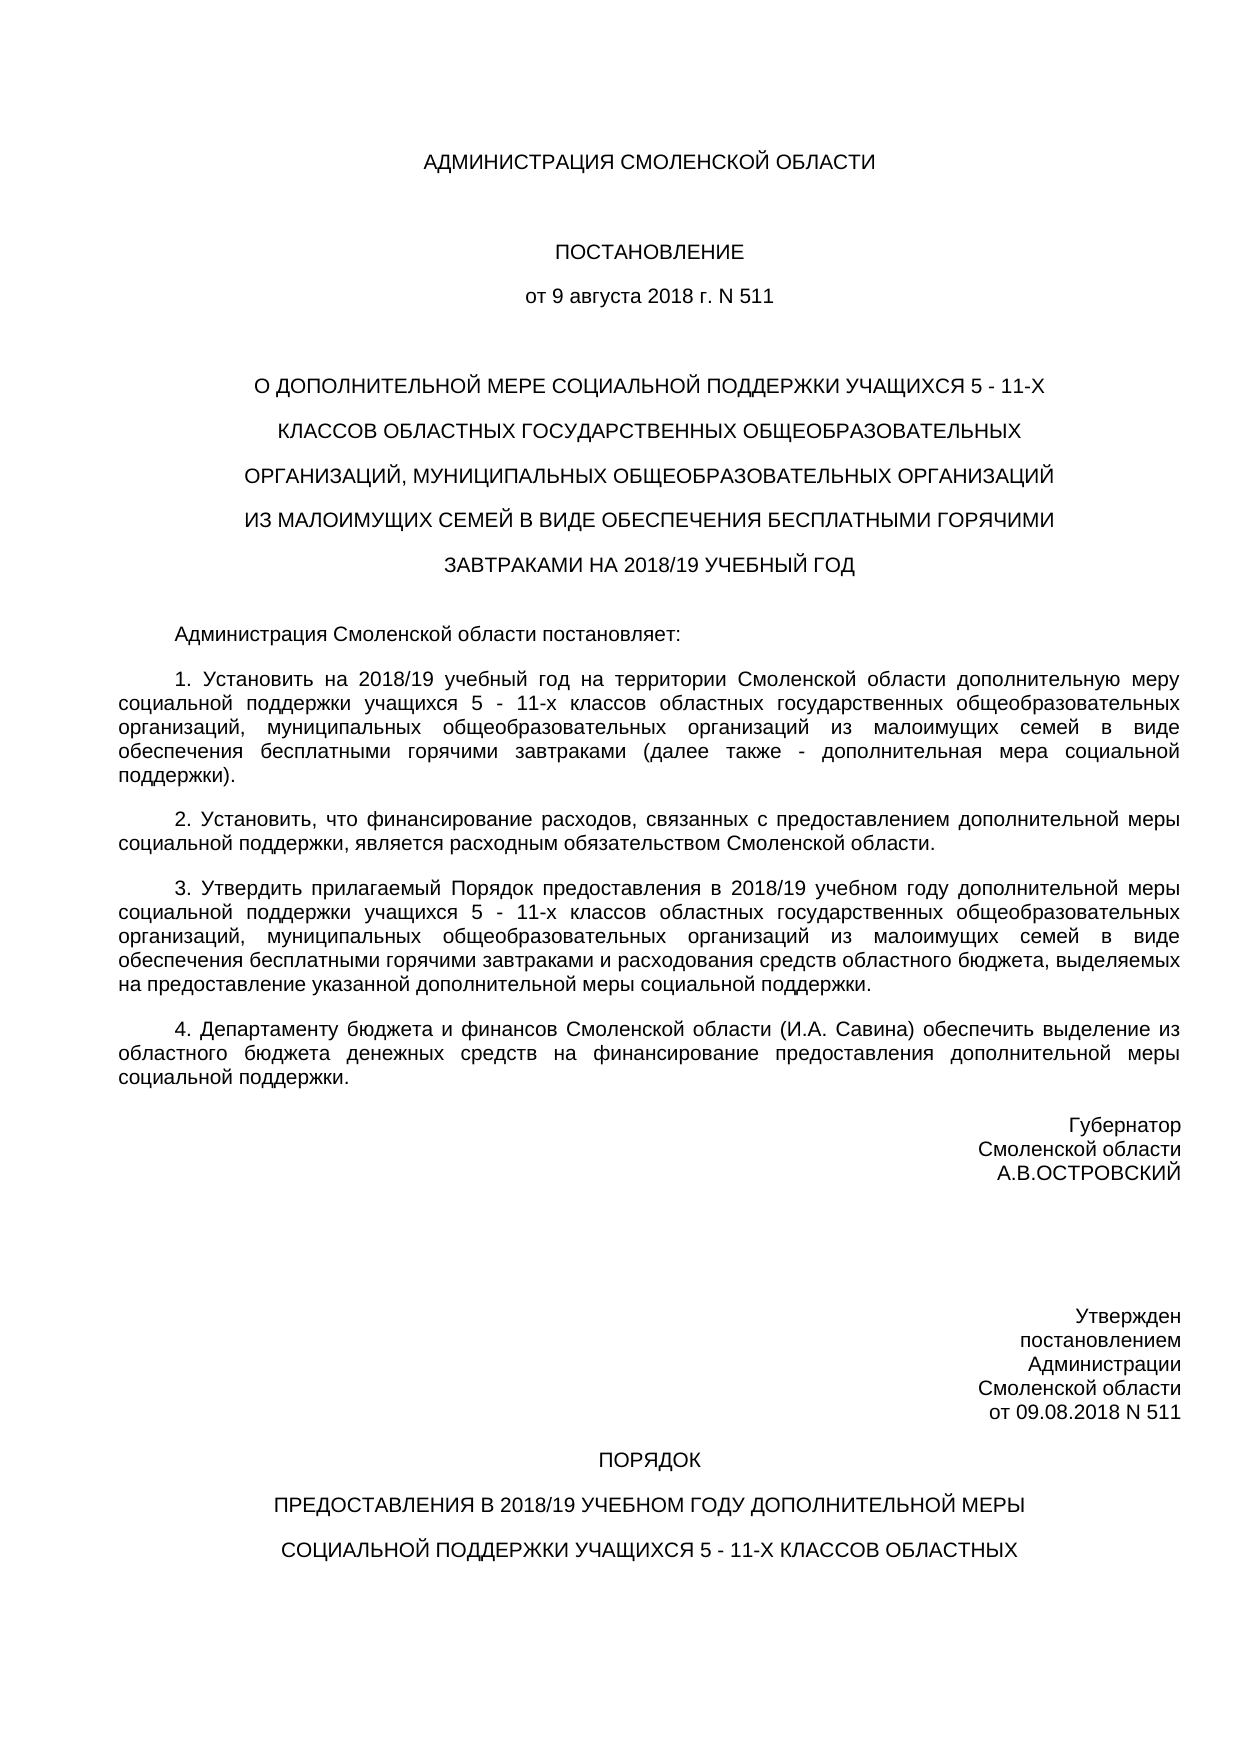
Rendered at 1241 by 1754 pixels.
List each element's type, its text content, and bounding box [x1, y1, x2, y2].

text Смоленской области [118, 1136, 1181, 1160]
text 3. Утвердить прилагаемый Порядок предоставления в 2018/19 учебном году дополнительной меры социальной поддержки учащихся 5 - 11-х классов областных государственных общеобразовательных организаций, муниципальных общеобразовательных организаций из малоимущих семей в виде обеспечения бесплатными горячими завтраками и расходования средств областного бюджета, выделяемых на предоставление указанной дополнительной меры социальной поддержки. [118, 876, 1181, 996]
text О ДОПОЛНИТЕЛЬНОЙ МЕРЕ СОЦИАЛЬНОЙ ПОДДЕРЖКИ УЧАЩИХСЯ 5 - 11-Х [118, 374, 1181, 398]
text ПОСТАНОВЛЕНИЕ [118, 239, 1181, 263]
text ЗАВТРАКАМИ НА 2018/19 УЧЕБНЫЙ ГОД [118, 553, 1181, 577]
text А.В.ОСТРОВСКИЙ [118, 1160, 1181, 1184]
text от 09.08.2018 N 511 [118, 1400, 1181, 1424]
text 1. Установить на 2018/19 учебный год на территории Смоленской области дополнительную меру социальной поддержки учащихся 5 - 11-х классов областных государственных общеобразовательных организаций, муниципальных общеобразовательных организаций из малоимущих семей в виде обеспечения бесплатными горячими завтраками (далее также - дополнительная мера социальной поддержки). [118, 667, 1181, 786]
text Утвержден [118, 1304, 1181, 1328]
text ПРЕДОСТАВЛЕНИЯ В 2018/19 УЧЕБНОМ ГОДУ ДОПОЛНИТЕЛЬНОЙ МЕРЫ [118, 1493, 1181, 1517]
text Администрация Смоленской области постановляет: [118, 622, 1181, 646]
text постановлением [118, 1328, 1181, 1352]
text 4. Департаменту бюджета и финансов Смоленской области (И.А. Савина) обеспечить выделение из областного бюджета денежных средств на финансирование предоставления дополнительной меры социальной поддержки. [118, 1017, 1181, 1088]
text от 9 августа 2018 г. N 511 [118, 284, 1181, 308]
text ИЗ МАЛОИМУЩИХ СЕМЕЙ В ВИДЕ ОБЕСПЕЧЕНИЯ БЕСПЛАТНЫМИ ГОРЯЧИМИ [118, 508, 1181, 532]
text Смоленской области [118, 1376, 1181, 1400]
text КЛАССОВ ОБЛАСТНЫХ ГОСУДАРСТВЕННЫХ ОБЩЕОБРАЗОВАТЕЛЬНЫХ [118, 419, 1181, 443]
text Губернатор [118, 1112, 1181, 1136]
text АДМИНИСТРАЦИЯ СМОЛЕНСКОЙ ОБЛАСТИ [118, 150, 1181, 174]
text ОРГАНИЗАЦИЙ, МУНИЦИПАЛЬНЫХ ОБЩЕОБРАЗОВАТЕЛЬНЫХ ОРГАНИЗАЦИЙ [118, 463, 1181, 487]
text СОЦИАЛЬНОЙ ПОДДЕРЖКИ УЧАЩИХСЯ 5 - 11-Х КЛАССОВ ОБЛАСТНЫХ [118, 1537, 1181, 1561]
text ПОРЯДОК [118, 1448, 1181, 1472]
text Администрации [118, 1352, 1181, 1376]
text 2. Установить, что финансирование расходов, связанных с предоставлением дополнительной меры социальной поддержки, является расходным обязательством Смоленской области. [118, 807, 1181, 855]
